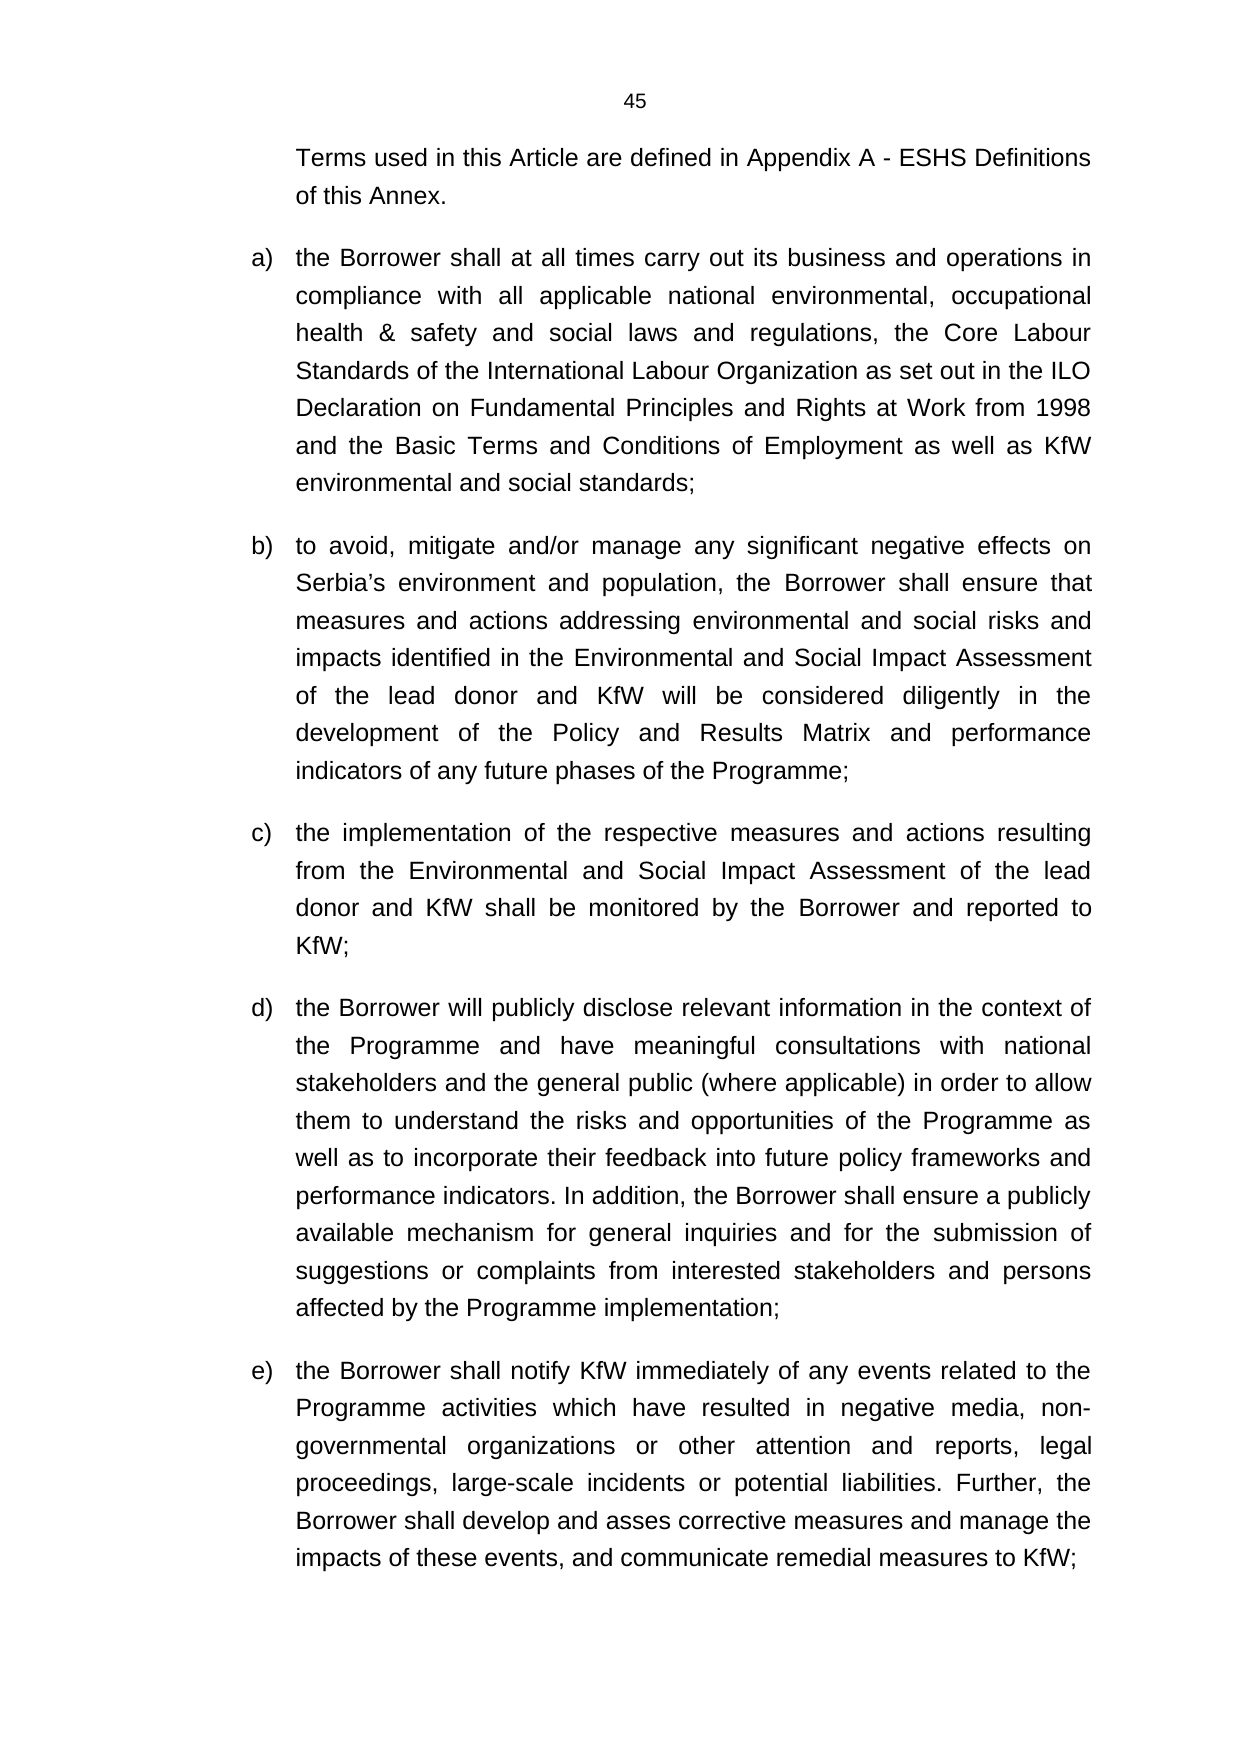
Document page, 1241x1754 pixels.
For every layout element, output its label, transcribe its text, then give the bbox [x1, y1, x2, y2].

list the Borrower shall notify KfW immediately of any events related to the Programme activities which have resulted in negative media, non-governmental organizations or other attention and reports, legal proceedings, large-scale incidents or potential liabilities. Further, the Borrower shall develop and asses corrective measures and manage the impacts of these events, and communicate remedial measures to KfW; [251, 1349, 1092, 1574]
list the implementation of the respective measures and actions resulting from the Environmental and Social Impact Assessment of the lead donor and KfW shall be monitored by the Borrower and reported to KfW; [251, 812, 1092, 962]
subtitle Terms used in this Article are defined in Appendix A - ESHS Definitions of this Annex. [295, 137, 1092, 212]
list the Borrower will publicly disclose relevant information in the context of the Programme and have meaningful consultations with national stakeholders and the general public (where applicable) in order to allow them to understand the risks and opportunities of the Programme as well as to incorporate their feedback into future policy frameworks and performance indicators. In addition, the Borrower shall ensure a publicly available mechanism for general inquiries and for the submission of suggestions or complaints from interested stakeholders and persons affected by the Programme implementation; [251, 987, 1092, 1324]
list the Borrower shall at all times carry out its business and operations in compliance with all applicable national environmental, occupational health & safety and social laws and regulations, the Core Labour Standards of the International Labour Organization as set out in the ILO Declaration on Fundamental Principles and Rights at Work from 1998 and the Basic Terms and Conditions of Employment as well as KfW environmental and social standards; [251, 237, 1092, 499]
list to avoid, mitigate and/or manage any significant negative effects on Serbia’s environment and population, the Borrower shall ensure that measures and actions addressing environmental and social risks and impacts identified in the Environmental and Social Impact Assessment of the lead donor and KfW will be considered diligently in the development of the Policy and Results Matrix and performance indicators of any future phases of the Programme; [251, 524, 1092, 787]
